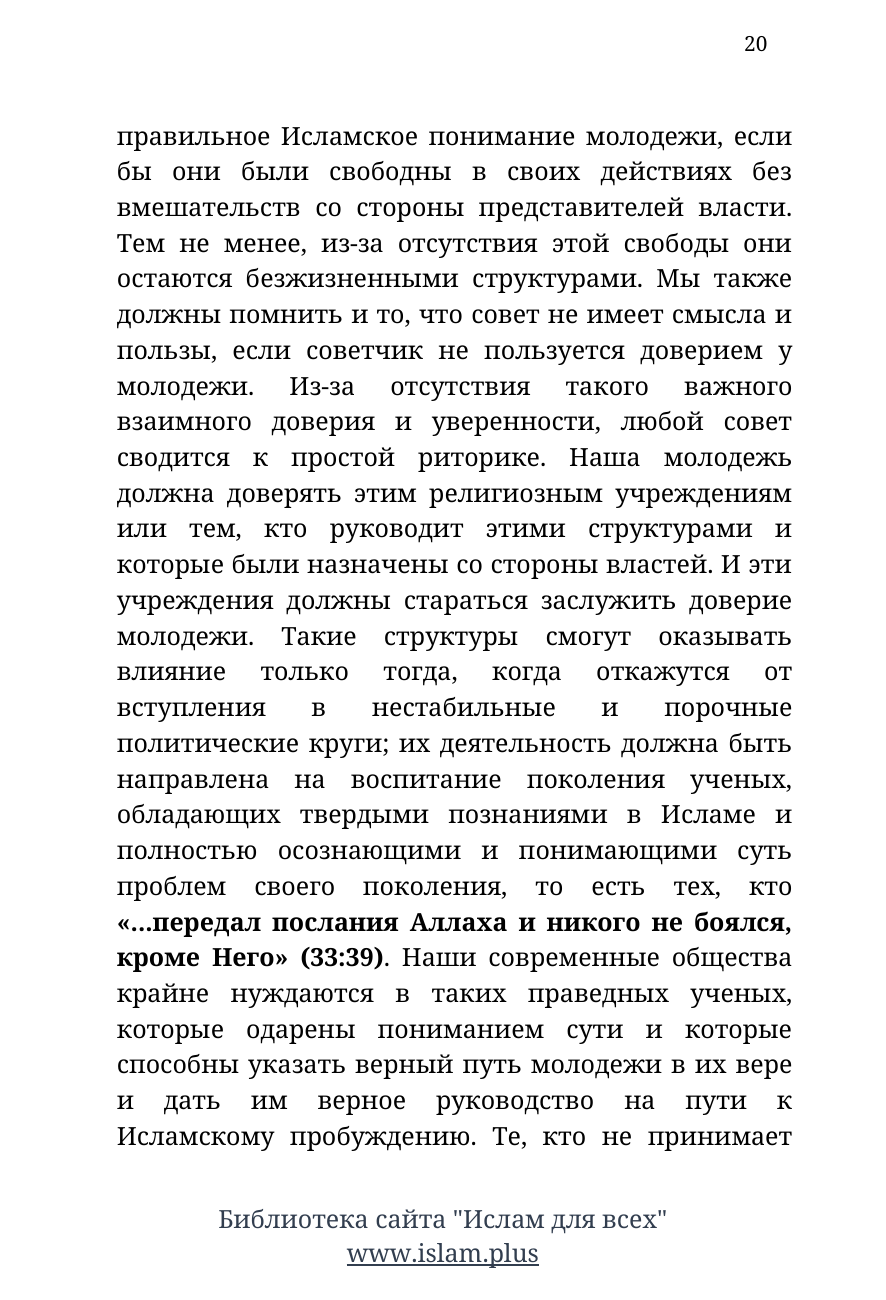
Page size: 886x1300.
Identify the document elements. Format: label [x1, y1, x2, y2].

text [117, 118, 793, 1153]
